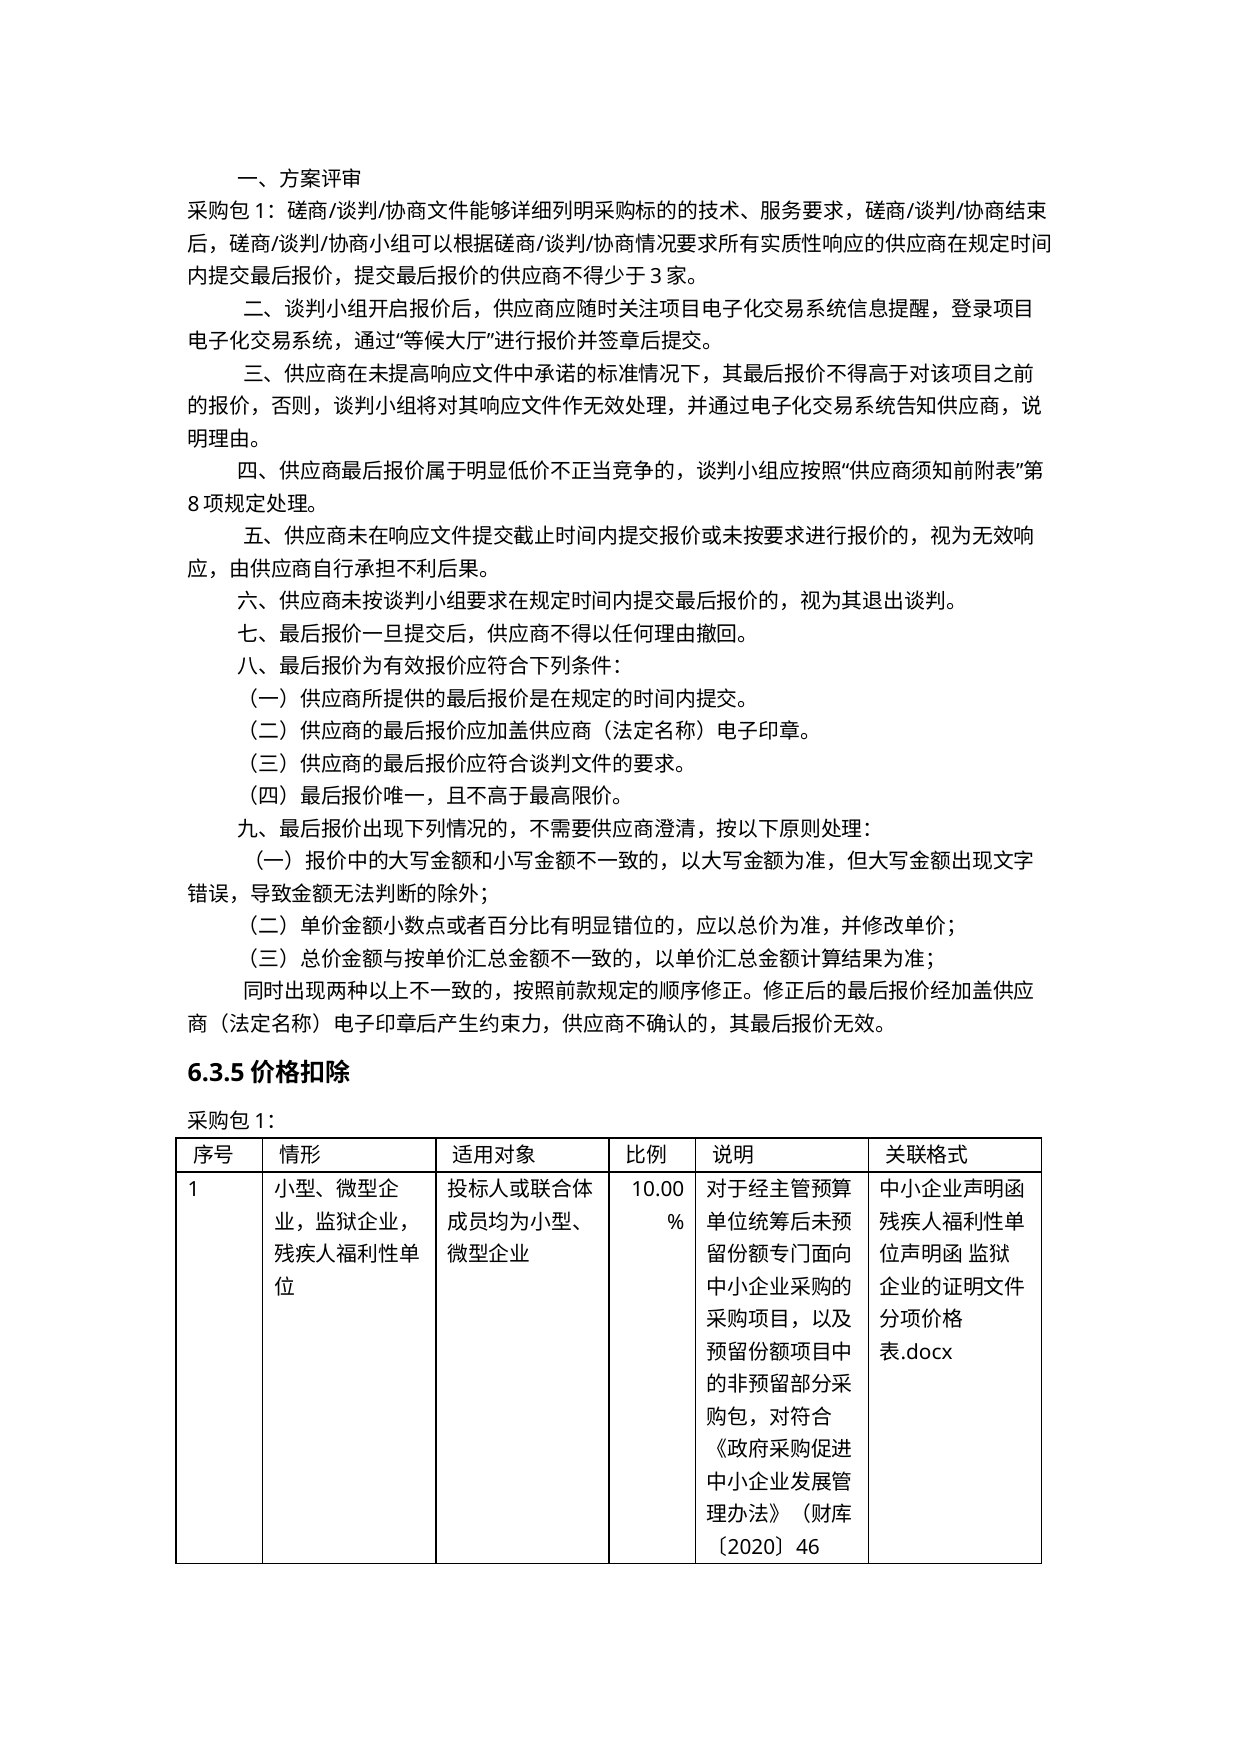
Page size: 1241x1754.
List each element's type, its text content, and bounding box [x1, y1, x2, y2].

text 四、供应商最后报价属于明显低价不正当竞争的，谈判小组应按照“供应商须知前附表”第8项规定处理。 [187, 454, 1053, 519]
text 五、供应商未在响应文件提交截止时间内提交报价或未按要求进行报价的，视为无效响应，由供应商自行承担不利后果。 [187, 519, 1053, 584]
text 一、方案评审 [187, 162, 1053, 194]
table_cell 投标人或联合体成员均为小型、微型企业 [437, 1173, 608, 1563]
table_header 说明 [696, 1139, 868, 1171]
text （三）总价金额与按单价汇总金额不一致的，以单价汇总金额计算结果为准； [187, 942, 1053, 974]
table_header 情形 [263, 1139, 435, 1171]
text （四）最后报价唯一，且不高于最高限价。 [187, 779, 1053, 812]
table_header 适用对象 [437, 1139, 608, 1171]
table_cell 10.00% [610, 1173, 695, 1563]
text （二）供应商的最后报价应加盖供应商（法定名称）电子印章。 [187, 714, 1053, 747]
table_header 比例 [610, 1139, 695, 1171]
table_header 关联格式 [869, 1139, 1041, 1171]
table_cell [696, 1173, 868, 1563]
text 采购包1： [187, 1104, 1053, 1137]
text 九、最后报价出现下列情况的，不需要供应商澄清，按以下原则处理： [187, 812, 1053, 844]
text 七、最后报价一旦提交后，供应商不得以任何理由撤回。 [187, 617, 1053, 649]
text 二、谈判小组开启报价后，供应商应随时关注项目电子化交易系统信息提醒，登录项目电子化交易系统，通过“等候大厅”进行报价并签章后提交。 [187, 292, 1053, 357]
text （二）单价金额小数点或者百分比有明显错位的，应以总价为准，并修改单价； [187, 909, 1053, 942]
text 采购包1：磋商/谈判/协商文件能够详细列明采购标的的技术、服务要求，磋商/谈判/协商结束后，磋商/谈判/协商小组可以根据磋商/谈判/协商情况要求所有实质性响应的供应商在规定时间内提交最后报价，提交最后报价的供应商不得少于3家。 [187, 194, 1053, 292]
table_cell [869, 1173, 1041, 1563]
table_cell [263, 1173, 435, 1563]
table_cell 1 [177, 1173, 262, 1563]
text 6.3.5价格扣除 [187, 1039, 1053, 1104]
text （一）供应商所提供的最后报价是在规定的时间内提交。 [187, 682, 1053, 714]
text （三）供应商的最后报价应符合谈判文件的要求。 [187, 747, 1053, 779]
text （一）报价中的大写金额和小写金额不一致的，以大写金额为准，但大写金额出现文字错误，导致金额无法判断的除外； [187, 844, 1053, 909]
text 八、最后报价为有效报价应符合下列条件： [187, 649, 1053, 682]
text 同时出现两种以上不一致的，按照前款规定的顺序修正。修正后的最后报价经加盖供应商（法定名称）电子印章后产生约束力，供应商不确认的，其最后报价无效。 [187, 974, 1053, 1039]
text 六、供应商未按谈判小组要求在规定时间内提交最后报价的，视为其退出谈判。 [187, 584, 1053, 617]
text 三、供应商在未提高响应文件中承诺的标准情况下，其最后报价不得高于对该项目之前的报价，否则，谈判小组将对其响应文件作无效处理，并通过电子化交易系统告知供应商，说明理由。 [187, 357, 1053, 454]
table_header 序号 [177, 1139, 262, 1171]
